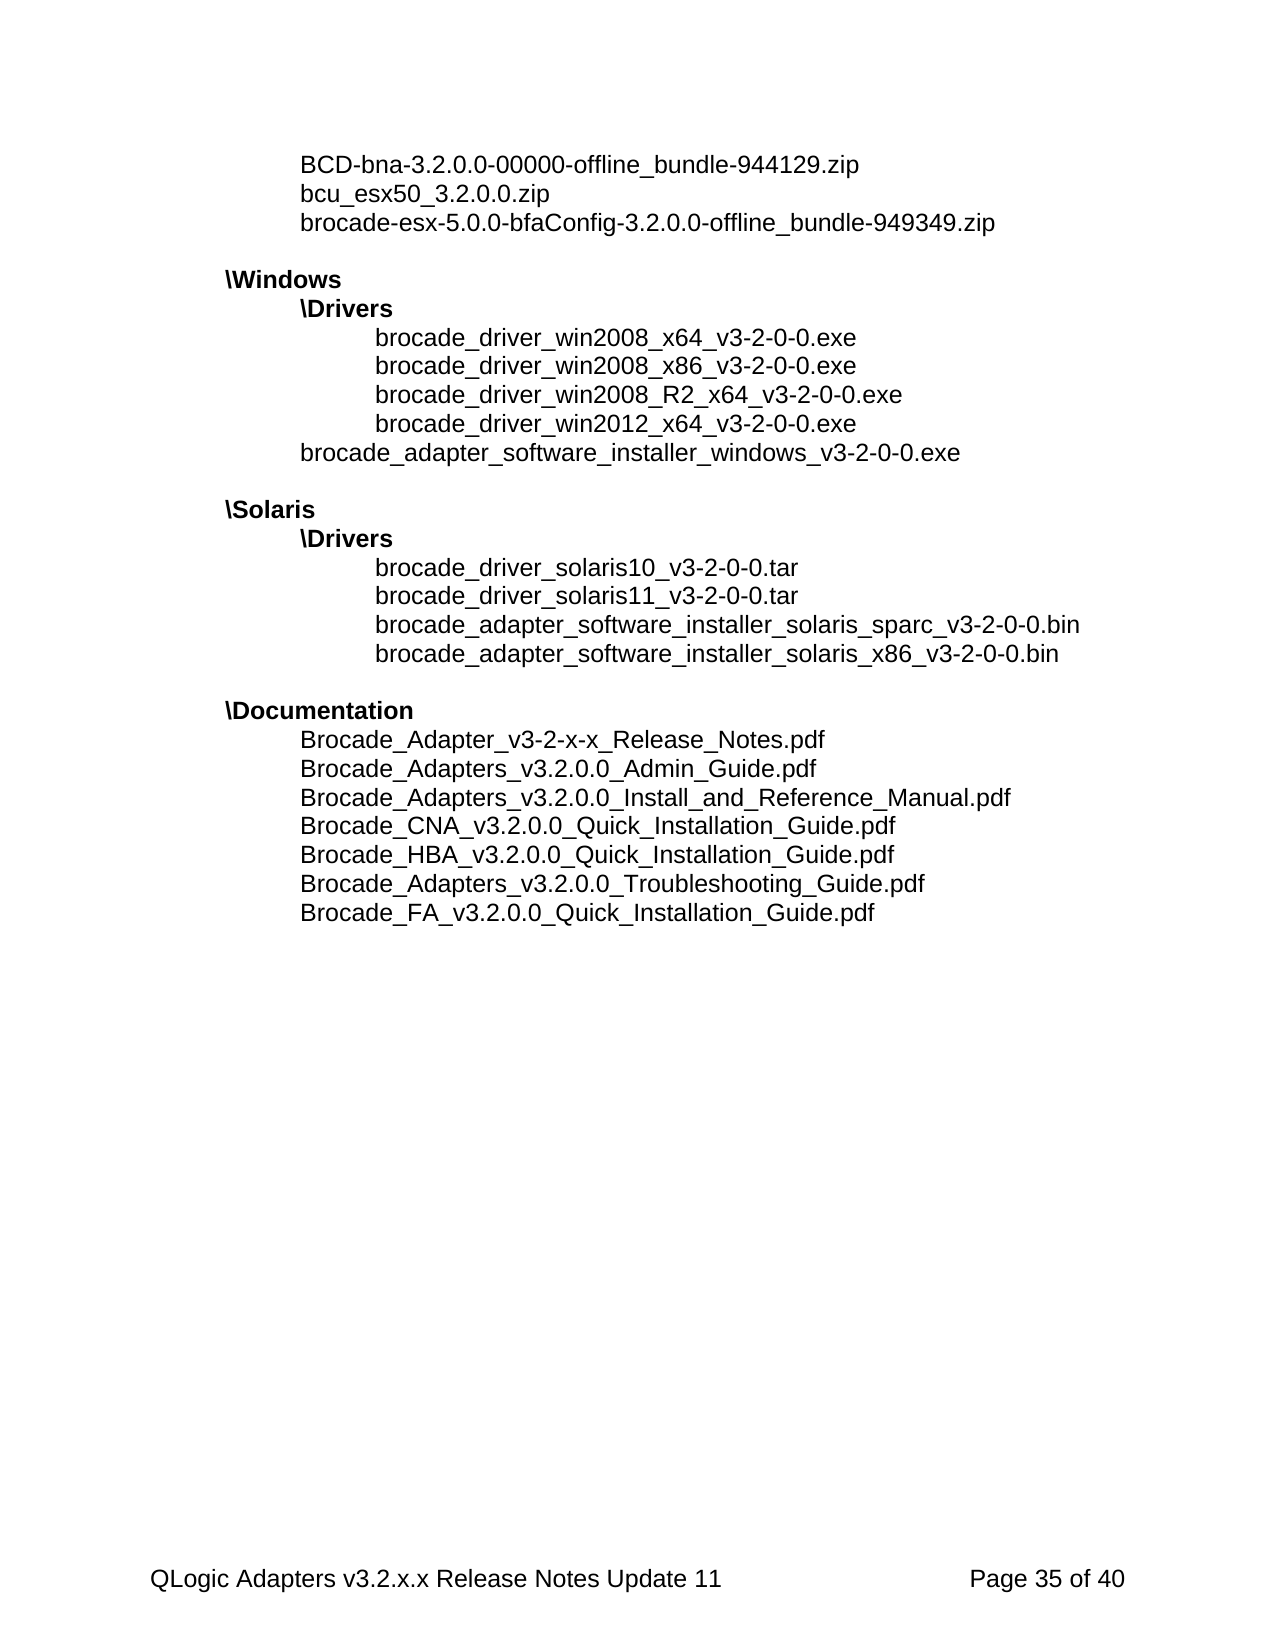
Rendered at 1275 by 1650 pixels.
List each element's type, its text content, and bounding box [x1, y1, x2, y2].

text brocade_driver_solaris11_v3-2-0-0.tar [375, 581, 1125, 610]
text Brocade_Adapters_v3.2.0.0_Admin_Guide.pdf [225, 754, 1125, 782]
text Brocade_Adapters_v3.2.0.0_Install_and_Reference_Manual.pdf [300, 782, 1125, 811]
text brocade_adapter_software_installer_windows_v3-2-0-0.exe [225, 437, 1125, 466]
text BCD-bna-3.2.0.0-00000-offline_bundle-944129.zip [225, 150, 1125, 179]
text \Drivers [225, 524, 1125, 552]
text \Documentation [225, 696, 1125, 725]
text brocade_adapter_software_installer_solaris_x86_v3-2-0-0.bin [375, 639, 1125, 667]
text bcu_esx50_3.2.0.0.zip [225, 179, 1125, 207]
text \Drivers [225, 294, 1125, 322]
text brocade_driver_win2008_R2_x64_v3-2-0-0.exe [375, 380, 1125, 409]
text \Solaris [225, 495, 1125, 524]
text Brocade_Adapter_v3-2-x-x_Release_Notes.pdf [225, 725, 1125, 754]
text brocade_adapter_software_installer_solaris_sparc_v3-2-0-0.bin [375, 610, 1125, 639]
text Brocade_HBA_v3.2.0.0_Quick_Installation_Guide.pdf [300, 840, 1125, 869]
text \Windows [225, 265, 1125, 294]
text Brocade_FA_v3.2.0.0_Quick_Installation_Guide.pdf [300, 897, 1125, 926]
text brocade_driver_win2008_x86_v3-2-0-0.exe [375, 351, 1125, 380]
text Brocade_Adapters_v3.2.0.0_Troubleshooting_Guide.pdf [300, 869, 1125, 897]
text Brocade_CNA_v3.2.0.0_Quick_Installation_Guide.pdf [300, 811, 1125, 840]
text brocade_driver_win2008_x64_v3-2-0-0.exe [375, 322, 1125, 351]
text brocade-esx-5.0.0-bfaConfig-3.2.0.0-offline_bundle-949349.zip [225, 207, 1125, 236]
text brocade_driver_win2012_x64_v3-2-0-0.exe [375, 409, 1125, 437]
text brocade_driver_solaris10_v3-2-0-0.tar [225, 552, 1125, 581]
